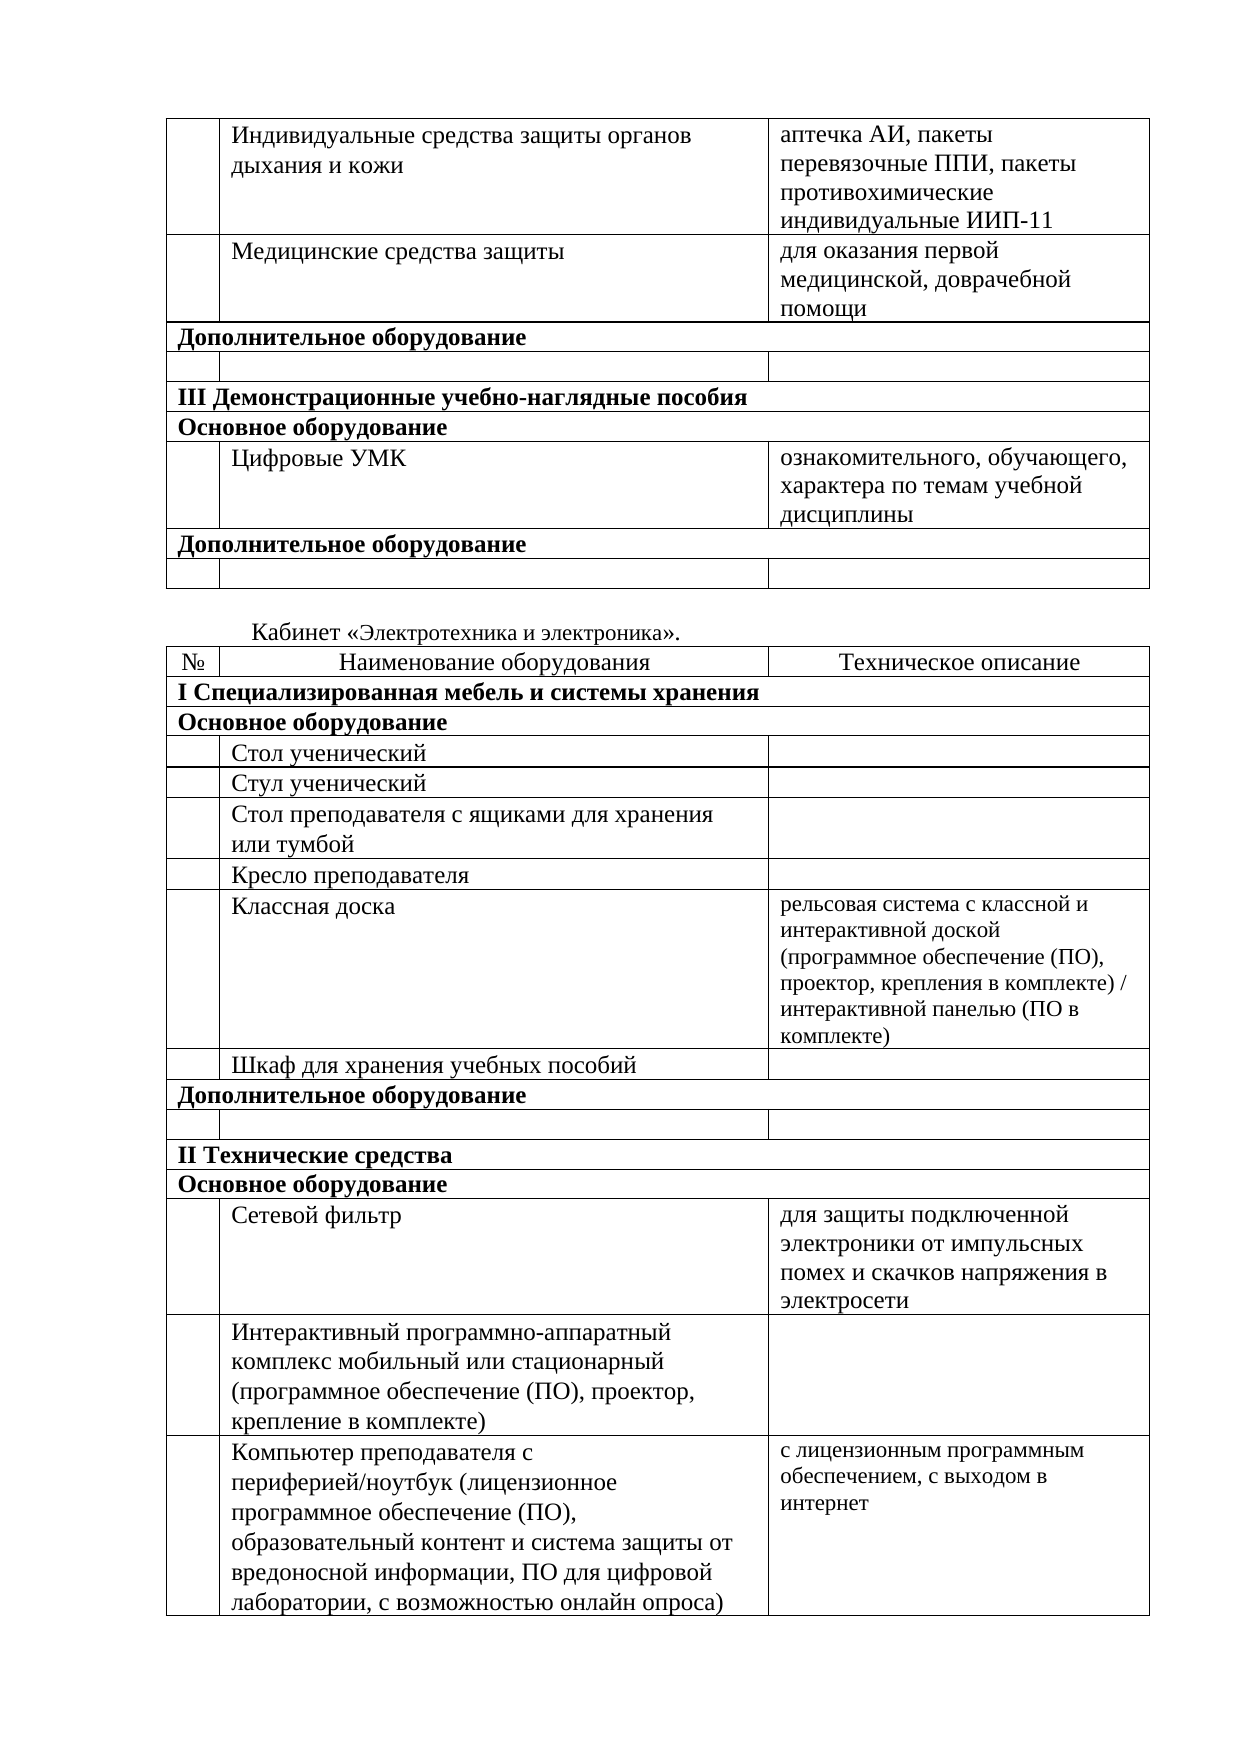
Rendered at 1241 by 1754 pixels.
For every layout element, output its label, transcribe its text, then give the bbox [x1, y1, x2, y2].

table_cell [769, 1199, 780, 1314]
table_cell [167, 859, 219, 889]
table_cell Основное оборудование [167, 412, 1149, 441]
table_cell [769, 1110, 1149, 1139]
table_cell [167, 442, 219, 528]
table_cell Цифровые УМК [220, 442, 768, 528]
table_cell рельсовая система с классной и интерактивной доской (программное обеспечение (ПО), проектор, крепления в комплекте) / интерактивной панелью (ПО в комплекте) [890, 890, 1149, 1048]
table_cell Кресло преподавателя [220, 859, 768, 889]
table_cell Классная доска [220, 890, 768, 1048]
table_header № [167, 647, 219, 676]
table_cell Индивидуальные средства защиты органов дыхания и кожи [220, 119, 768, 234]
table_cell Стол преподавателя с ящиками для хранения или тумбой [220, 798, 768, 858]
table_cell Дополнительное оборудование [167, 529, 1149, 558]
table_cell [167, 890, 219, 1048]
table_cell Шкаф для хранения учебных пособий [220, 1049, 768, 1079]
table_cell [167, 736, 219, 766]
table_cell для оказания первой медицинской, доврачебной помощи [769, 235, 1149, 321]
table_cell III Демонстрационные учебно-наглядные пособия [167, 382, 1149, 411]
table_cell [167, 768, 219, 797]
table_cell Компьютер преподавателя с периферией/ноутбук (лицензионное программное обеспечение (ПО), образовательный контент и система защиты от вредоносной информации, ПО для цифровой лаборатории, с возможностью онлайн опроса) [220, 1436, 768, 1615]
table_cell [769, 768, 1149, 797]
table_cell [167, 235, 219, 321]
table_cell Дополнительное оборудование [167, 323, 1149, 351]
table_cell Сетевой фильтр [220, 1199, 768, 1314]
table_cell [167, 1110, 219, 1139]
table_cell [220, 559, 768, 587]
table_cell Стул ученический [220, 768, 768, 797]
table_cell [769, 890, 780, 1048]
table_cell [769, 1049, 1149, 1079]
table_cell Интерактивный программно-аппаратный комплекс мобильный или стационарный (программное обеспечение (ПО), проектор, крепление в комплекте) [220, 1315, 768, 1435]
table_cell [167, 352, 219, 381]
table_cell Дополнительное оборудование [167, 1080, 1149, 1109]
table_cell Стол ученический [220, 736, 768, 766]
table_cell ознакомительного, обучающего, характера по темам учебной дисциплины [769, 442, 1149, 528]
table_header Техническое описание [769, 647, 1149, 676]
table_cell для защиты подключенной электроники от импульсных помех и скачков напряжения в электросети [909, 1199, 1149, 1314]
table_cell [769, 736, 1149, 766]
table_cell [167, 798, 219, 858]
table_cell [769, 559, 1149, 587]
table_cell [220, 1110, 768, 1139]
table_cell [167, 1315, 219, 1435]
text Кабинет «Электротехника и электроника». [177, 617, 1181, 646]
table_cell Основное оборудование [167, 707, 1149, 735]
table_cell [167, 559, 219, 587]
table_cell с лицензионным программным обеспечением, с выходом в интернет [769, 1436, 1149, 1615]
table_cell [769, 859, 1149, 889]
table_cell аптечка АИ, пакеты перевязочные ППИ, пакеты противохимические индивидуальные ИИП-11 [769, 119, 1149, 234]
table_cell Основное оборудование [167, 1170, 1149, 1198]
table_cell I Специализированная мебель и системы хранения [167, 677, 1149, 706]
table_cell [220, 352, 768, 381]
table_cell [769, 1315, 1149, 1435]
table_cell [167, 1436, 219, 1615]
table_cell [167, 1049, 219, 1079]
table_cell [769, 352, 1149, 381]
table_header Наименование оборудования [220, 647, 768, 676]
table_cell Медицинские средства защиты [220, 235, 768, 321]
table_cell II Технические средства [167, 1140, 1149, 1168]
table_cell [167, 1199, 219, 1314]
table_cell [769, 798, 1149, 858]
table_cell [167, 119, 219, 234]
